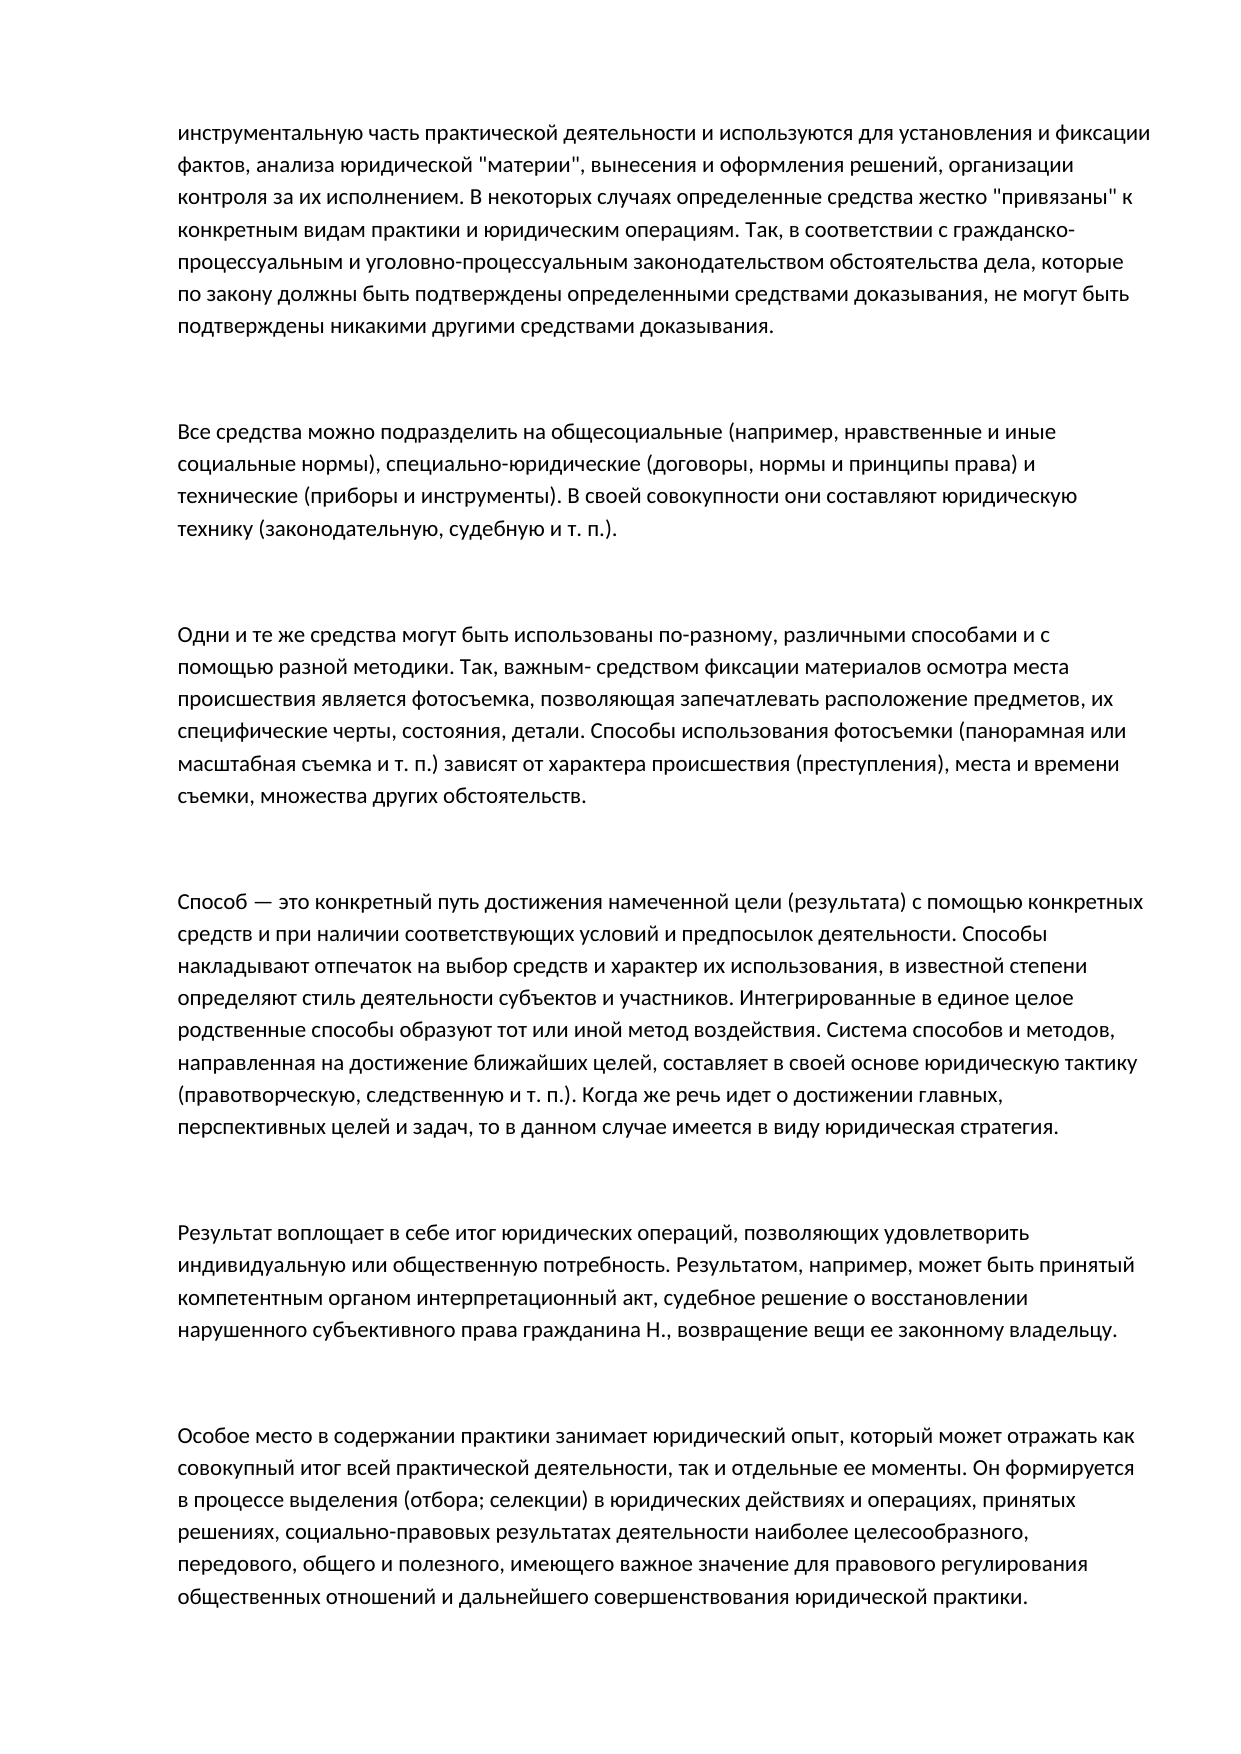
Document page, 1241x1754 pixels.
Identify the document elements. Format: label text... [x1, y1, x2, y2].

text Все средства можно подразделить на общесоциальные (например, нравственные и иные социальные нормы), специально-юридические (договоры, нормы и принципы права) и технические (приборы и инструменты). В своей совокупности они составляют юридическую технику (законодательную, судебную и т. п.). [177, 417, 1152, 542]
text Особое место в содержании практики занимает юридический опыт, который может отражать как совокупный итог всей практической деятельности, так и отдельные ее моменты. Он формируется в процессе выделения (отбора; селекции) в юридических действиях и операциях, принятых решениях, социально-правовых результатах деятельности наиболее целесообразного, передового, общего и полезного, имеющего важное значение для правового регулирования общественных отношений и дальнейшего совершенствования юридической практики. [177, 1421, 1152, 1610]
text Одни и те же средства могут быть использованы по-разному, различными способами и с помощью разной методики. Так, важным- средством фиксации материалов осмотра места происшествия является фотосъемка, позволяющая запечатлевать расположение предметов, их специфические черты, состояния, детали. Способы использования фотосъемки (панорамная или масштабная съемка и т. п.) зависят от характера происшествия (преступления), места и времени съемки, множества других обстоятельств. [177, 620, 1152, 809]
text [177, 118, 1152, 339]
text Результат воплощает в себе итог юридических операций, позволяющих удовлетворить индивидуальную или общественную потребность. Результатом, например, может быть принятый компетентным органом интерпретационный акт, судебное решение о восстановлении нарушенного субъективного права гражданина Н., возвращение вещи ее законному владельцу. [177, 1218, 1152, 1343]
text Способ — это конкретный путь достижения намеченной цели (результата) с помощью конкретных средств и при наличии соответствующих условий и предпосылок деятельности. Способы накладывают отпечаток на выбор средств и характер их использования, в известной степени определяют стиль деятельности субъектов и участников. Интегрированные в единое целое родственные способы образуют тот или иной метод воздействия. Система способов и методов, направленная на достижение ближайших целей, составляет в своей основе юридическую тактику (правотворческую, следственную и т. п.). Когда же речь идет о достижении главных, перспективных целей и задач, то в данном случае имеется в виду юридическая стратегия. [177, 887, 1152, 1140]
